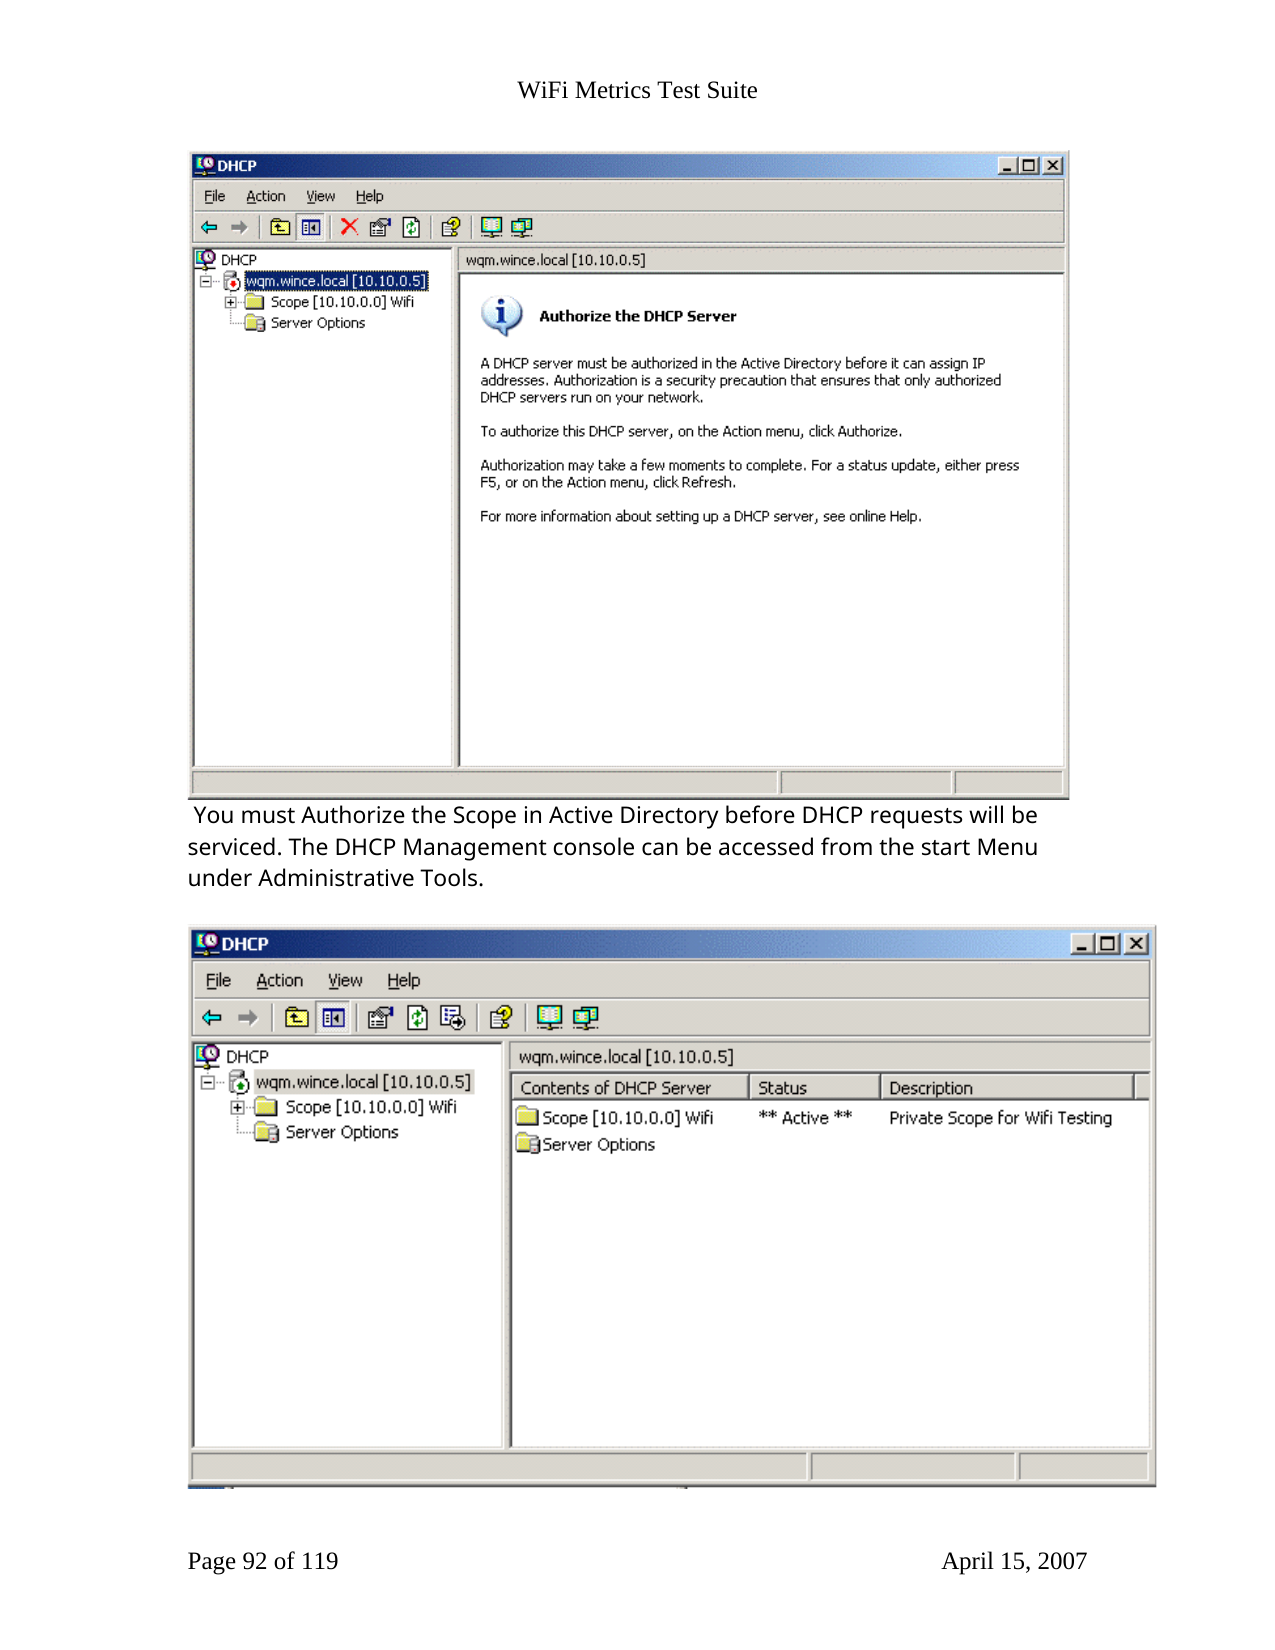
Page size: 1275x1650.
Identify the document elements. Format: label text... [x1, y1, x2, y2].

picture [187, 150, 1070, 800]
picture [187, 924, 1157, 1489]
